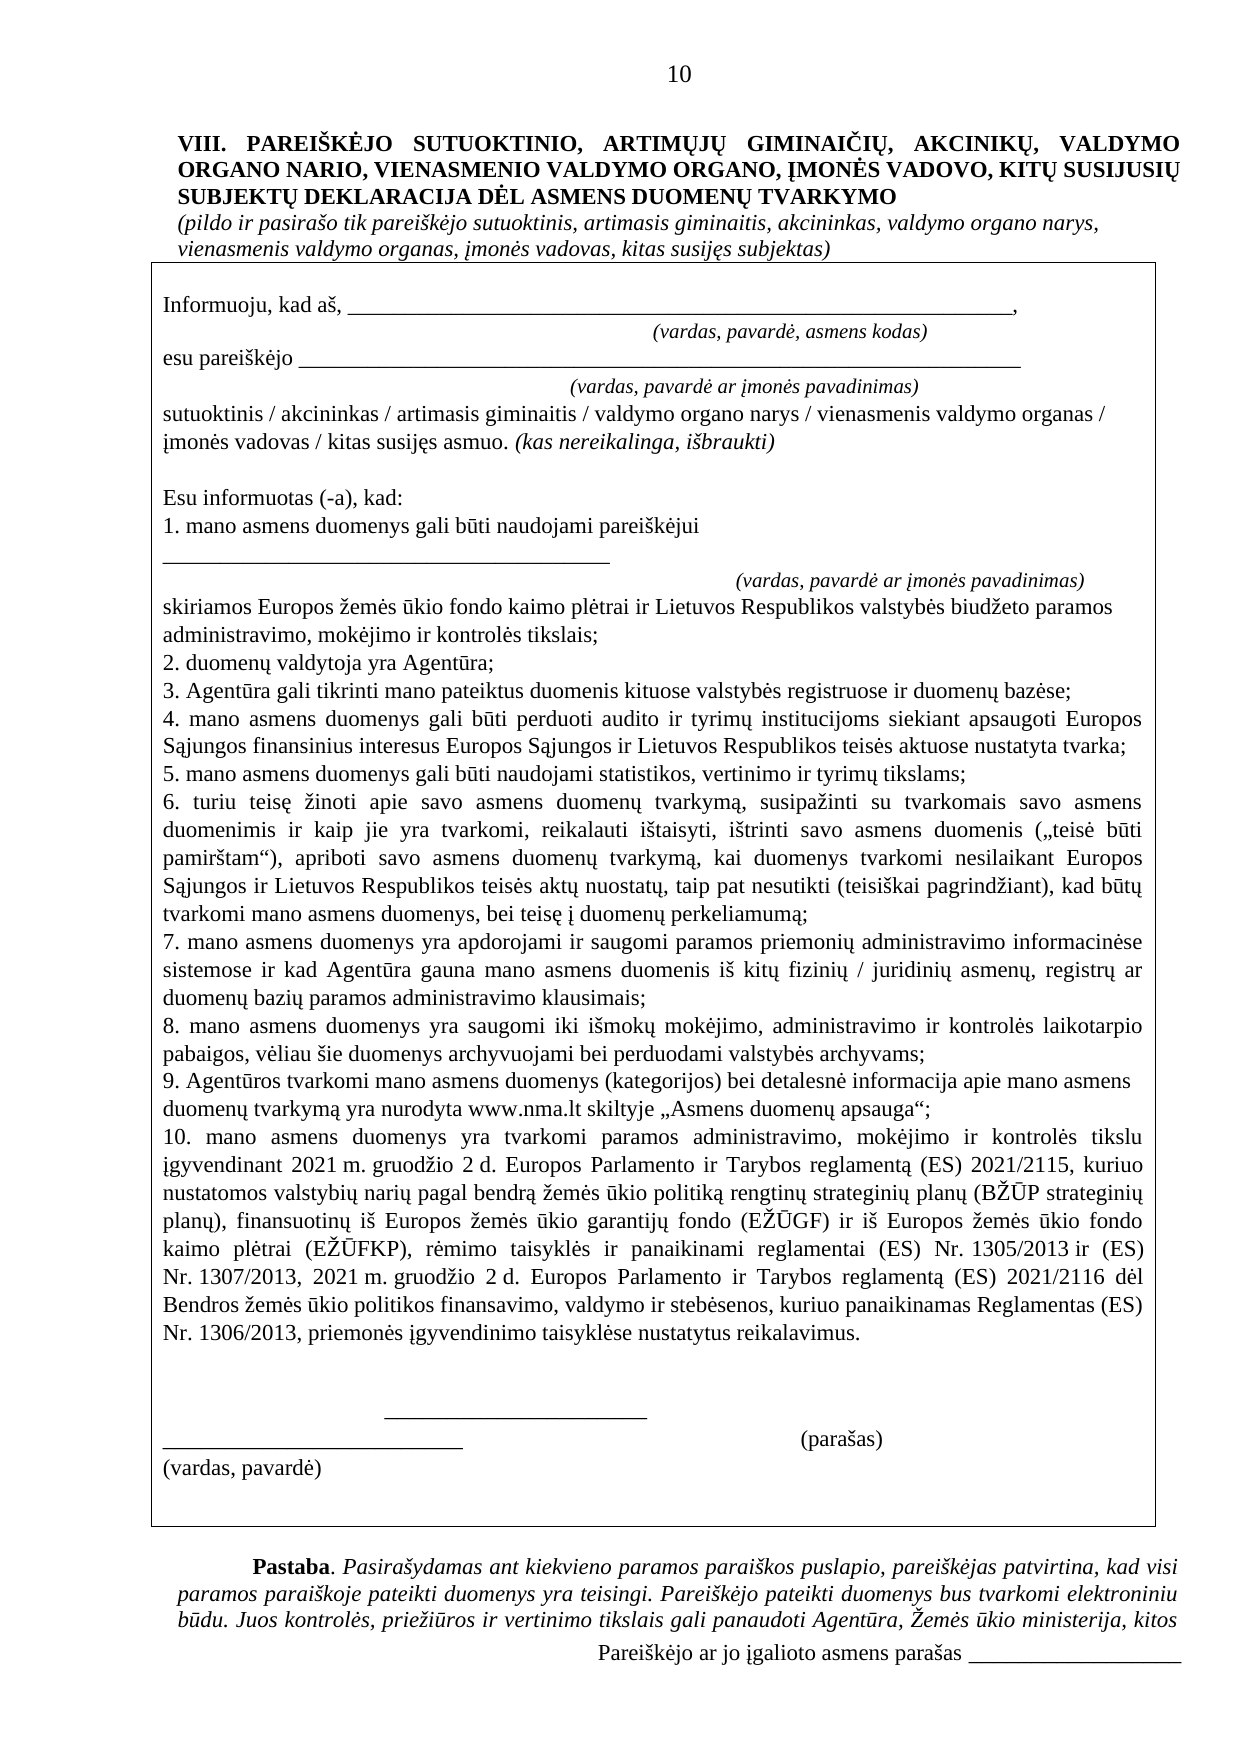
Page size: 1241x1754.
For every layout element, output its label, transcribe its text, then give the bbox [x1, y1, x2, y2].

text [177, 1553, 1181, 1632]
table_header Informuoju, kad aš, __________________________________________________________, (vardas, pavardė, asmens kodas) esu pareiškėjo _______________________________________________________________ (vardas, pavardė ar įmonės pavadinimas) sutuoktinis / akcininkas / artimasis giminaitis / valdymo organo narys / vienasmenis valdymo organas / įmonės vadovas / kitas susijęs asmuo. (kas nereikalinga, išbraukti) Esu informuotas (-a), kad: 1. mano asmens duomenys gali būti naudojami pareiškėjui _______________________________________ (vardas, pavardė ar įmonės pavadinimas) skiriamos Europos žemės ūkio fondo kaimo plėtrai ir Lietuvos Respublikos valstybės biudžeto paramos administravimo, mokėjimo ir kontrolės tikslais; 2. duomenų valdytoja yra Agentūra; 3. Agentūra gali tikrinti mano pateiktus duomenis kituose valstybės registruose ir duomenų bazėse; 4. mano asmens duomenys gali būti perduoti audito ir tyrimų institucijoms siekiant apsaugoti Europos Sąjungos finansinius interesus Europos Sąjungos ir Lietuvos Respublikos teisės aktuose nustatyta tvarka; 5. mano asmens duomenys gali būti naudojami statistikos, vertinimo ir tyrimų tikslams; 6. turiu teisę žinoti apie savo asmens duomenų tvarkymą, susipažinti su tvarkomais savo asmens duomenimis ir kaip jie yra tvarkomi, reikalauti ištaisyti, ištrinti savo asmens duomenis („teisė būti pamirštam“), apriboti savo asmens duomenų tvarkymą, kai duomenys tvarkomi nesilaikant Europos Sąjungos ir Lietuvos Respublikos teisės aktų nuostatų, taip pat nesutikti (teisiškai pagrindžiant), kad būtų tvarkomi mano asmens duomenys, bei teisę į duomenų perkeliamumą; 7. mano asmens duomenys yra apdorojami ir saugomi paramos priemonių administravimo informacinėse sistemose ir kad Agentūra gauna mano asmens duomenis iš kitų fizinių / juridinių asmenų, registrų ar duomenų bazių paramos administravimo klausimais; 8. mano asmens duomenys yra saugomi iki išmokų mokėjimo, administravimo ir kontrolės laikotarpio pabaigos, vėliau šie duomenys archyvuojami bei perduodami valstybės archyvams; 9. Agentūros tvarkomi mano asmens duomenys (kategorijos) bei detalesnė informacija apie mano asmens duomenų tvarkymą yra nurodyta www.nma.lt skiltyje „Asmens duomenų apsauga“; 10. mano asmens duomenys yra tvarkomi paramos administravimo, mokėjimo ir kontrolės tikslu įgyvendinant 2021 m. gruodžio 2 d. Europos Parlamento ir Tarybos reglamentą (ES) 2021/2115, kuriuo nustatomos valstybių narių pagal bendrą žemės ūkio politiką rengtinų strateginių planų (BŽŪP strateginių planų), finansuotinų iš Europos žemės ūkio garantijų fondo (EŽŪGF) ir iš Europos žemės ūkio fondo kaimo plėtrai (EŽŪFKP), rėmimo taisyklės ir panaikinami reglamentai (ES) Nr. 1305/2013 ir (ES) Nr. 1307/2013, 2021 m. gruodžio 2 d. Europos Parlamento ir Tarybos reglamentą (ES) 2021/2116 dėl Bendros žemės ūkio politikos finansavimo, valdymo ir stebėsenos, kuriuo panaikinamas Reglamentas (ES) Nr. 1306/2013, priemonės įgyvendinimo taisyklėse nustatytus reikalavimus. _____________________ ________________________ (parašas) (vardas, pavardė) [152, 263, 1155, 1526]
text VIII. PAREIŠKĖJO SUTUOKTINIO, ARTIMŲJŲ GIMINAIČIŲ, AKCINIKŲ, VALDYMO ORGANO NARIO, VIENASMENIO VALDYMO ORGANO, ĮMONĖS VADOVO, KITŲ SUSIJUSIŲ SUBJEKTŲ DEKLARACIJA DĖL ASMENS DUOMENŲ TVARKYMO [177, 130, 1181, 209]
text (pildo ir pasirašo tik pareiškėjo sutuoktinis, artimasis giminaitis, akcininkas, valdymo organo narys, vienasmenis valdymo organas, įmonės vadovas, kitas susijęs subjektas) [177, 209, 1181, 262]
